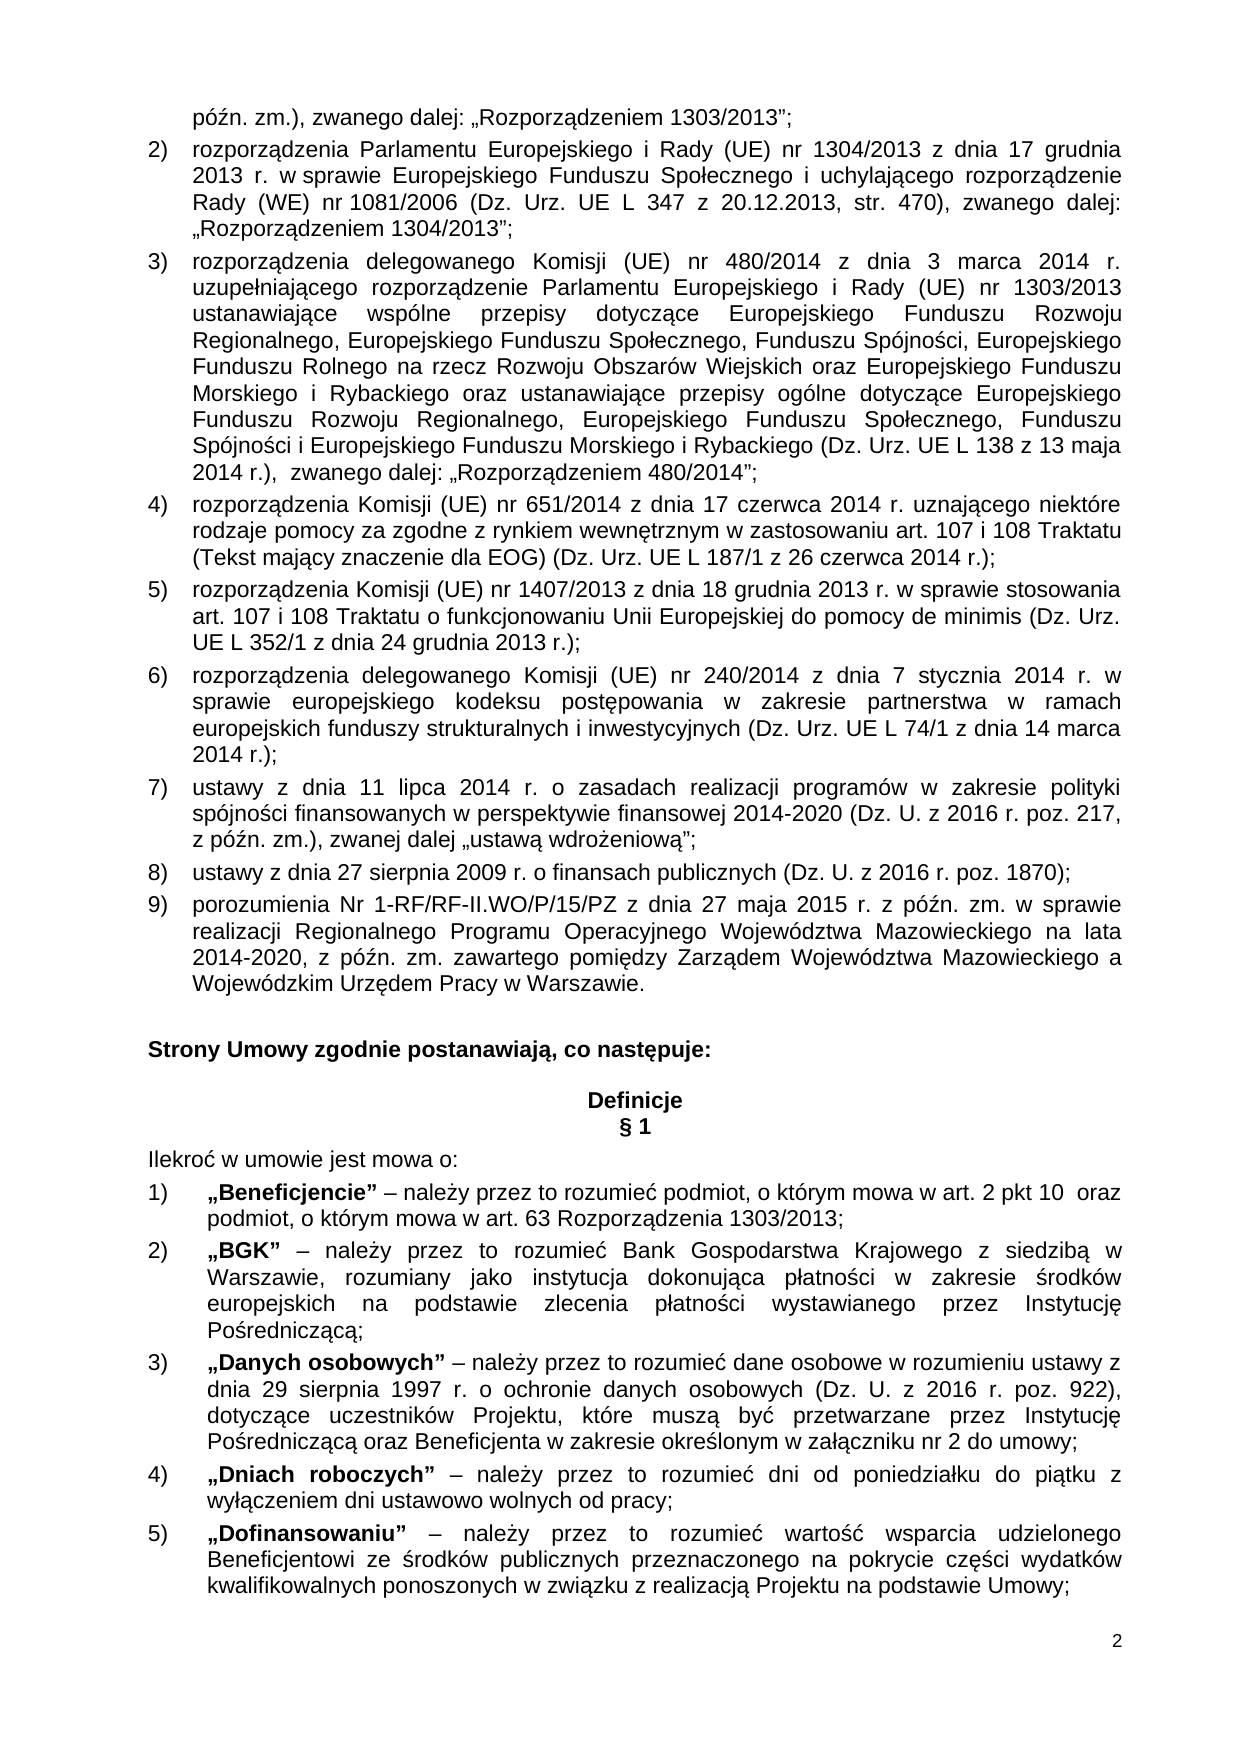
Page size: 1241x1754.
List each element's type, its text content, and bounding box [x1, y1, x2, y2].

list rozporządzenia delegowanego Komisji (UE) nr 480/2014 z dnia 3 marca 2014 r. uzupełniającego rozporządzenie Parlamentu Europejskiego i Rady (UE) nr 1303/2013 ustanawiające wspólne przepisy dotyczące Europejskiego Funduszu Rozwoju Regionalnego, Europejskiego Funduszu Społecznego, Funduszu Spójności, Europejskiego Funduszu Rolnego na rzecz Rozwoju Obszarów Wiejskich oraz Europejskiego Funduszu Morskiego i Rybackiego oraz ustanawiające przepisy ogólne dotyczące Europejskiego Funduszu Rozwoju Regionalnego, Europejskiego Funduszu Społecznego, Funduszu Spójności i Europejskiego Funduszu Morskiego i Rybackiego (Dz. Urz. UE L 138 z 13 maja 2014 r.), zwanego dalej: „Rozporządzeniem 480/2014”; [148, 248, 1122, 485]
list „Dofinansowaniu” – należy przez to rozumieć wartość wsparcia udzielonego Beneficjentowi ze środków publicznych przeznaczonego na pokrycie części wydatków kwalifikowalnych ponoszonych w związku z realizacją Projektu na podstawie Umowy; [148, 1520, 1122, 1599]
list porozumienia Nr 1-RF/RF-II.WO/P/15/PZ z dnia 27 maja 2015 r. z późn. zm. w sprawie realizacji Regionalnego Programu Operacyjnego Województwa Mazowieckiego na lata 2014-2020, z późn. zm. zawartego pomiędzy Zarządem Województwa Mazowieckiego a Wojewódzkim Urzędem Pracy w Warszawie. [148, 891, 1122, 997]
text Strony Umowy zgodnie postanawiają, co następuje: [148, 1036, 1122, 1062]
list rozporządzenia Komisji (UE) nr 1407/2013 z dnia 18 grudnia 2013 r. w sprawie stosowania art. 107 i 108 Traktatu o funkcjonowaniu Unii Europejskiej do pomocy de minimis (Dz. Urz. UE L 352/1 z dnia 24 grudnia 2013 r.); [148, 576, 1122, 656]
subtitle § 1 [148, 1113, 1122, 1140]
list rozporządzenia delegowanego Komisji (UE) nr 240/2014 z dnia 7 stycznia 2014 r. w sprawie europejskiego kodeksu postępowania w zakresie partnerstwa w ramach europejskich funduszy strukturalnych i inwestycyjnych (Dz. Urz. UE L 74/1 z dnia 14 marca 2014 r.); [148, 662, 1122, 767]
list ustawy z dnia 27 sierpnia 2009 r. o finansach publicznych (Dz. U. z 2016 r. poz. 1870); [148, 859, 1122, 885]
list „Beneficjencie” – należy przez to rozumieć podmiot, o którym mowa w art. 2 pkt 10 oraz podmiot, o którym mowa w art. 63 Rozporządzenia 1303/2013; [148, 1178, 1122, 1231]
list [148, 103, 1122, 130]
list „Dniach roboczych” – należy przez to rozumieć dni od poniedziałku do piątku z wyłączeniem dni ustawowo wolnych od pracy; [148, 1461, 1122, 1513]
list „BGK” – należy przez to rozumieć Bank Gospodarstwa Krajowego z siedzibą w Warszawie, rozumiany jako instytucja dokonująca płatności w zakresie środków europejskich na podstawie zlecenia płatności wystawianego przez Instytucję Pośredniczącą; [148, 1237, 1122, 1343]
subtitle Definicje [148, 1087, 1122, 1113]
list ustawy z dnia 11 lipca 2014 r. o zasadach realizacji programów w zakresie polityki spójności finansowanych w perspektywie finansowej 2014-2020 (Dz. U. z 2016 r. poz. 217, z późn. zm.), zwanej dalej „ustawą wdrożeniową”; [148, 773, 1122, 852]
text Ilekroć w umowie jest mowa o: [148, 1146, 1122, 1172]
list rozporządzenia Parlamentu Europejskiego i Rady (UE) nr 1304/2013 z dnia 17 grudnia 2013 r. w sprawie Europejskiego Funduszu Społecznego i uchylającego rozporządzenie Rady (WE) nr 1081/2006 (Dz. Urz. UE L 347 z 20.12.2013, str. 470), zwanego dalej: „Rozporządzeniem 1304/2013”; [148, 136, 1122, 241]
list rozporządzenia Komisji (UE) nr 651/2014 z dnia 17 czerwca 2014 r. uznającego niektóre rodzaje pomocy za zgodne z rynkiem wewnętrznym w zastosowaniu art. 107 i 108 Traktatu (Tekst mający znaczenie dla EOG) (Dz. Urz. UE L 187/1 z 26 czerwca 2014 r.); [148, 491, 1122, 570]
list „Danych osobowych” – należy przez to rozumieć dane osobowe w rozumieniu ustawy z dnia 29 sierpnia 1997 r. o ochronie danych osobowych (Dz. U. z 2016 r. poz. 922), dotyczące uczestników Projektu, które muszą być przetwarzane przez Instytucję Pośredniczącą oraz Beneficjenta w zakresie określonym w załączniku nr 2 do umowy; [148, 1349, 1122, 1454]
